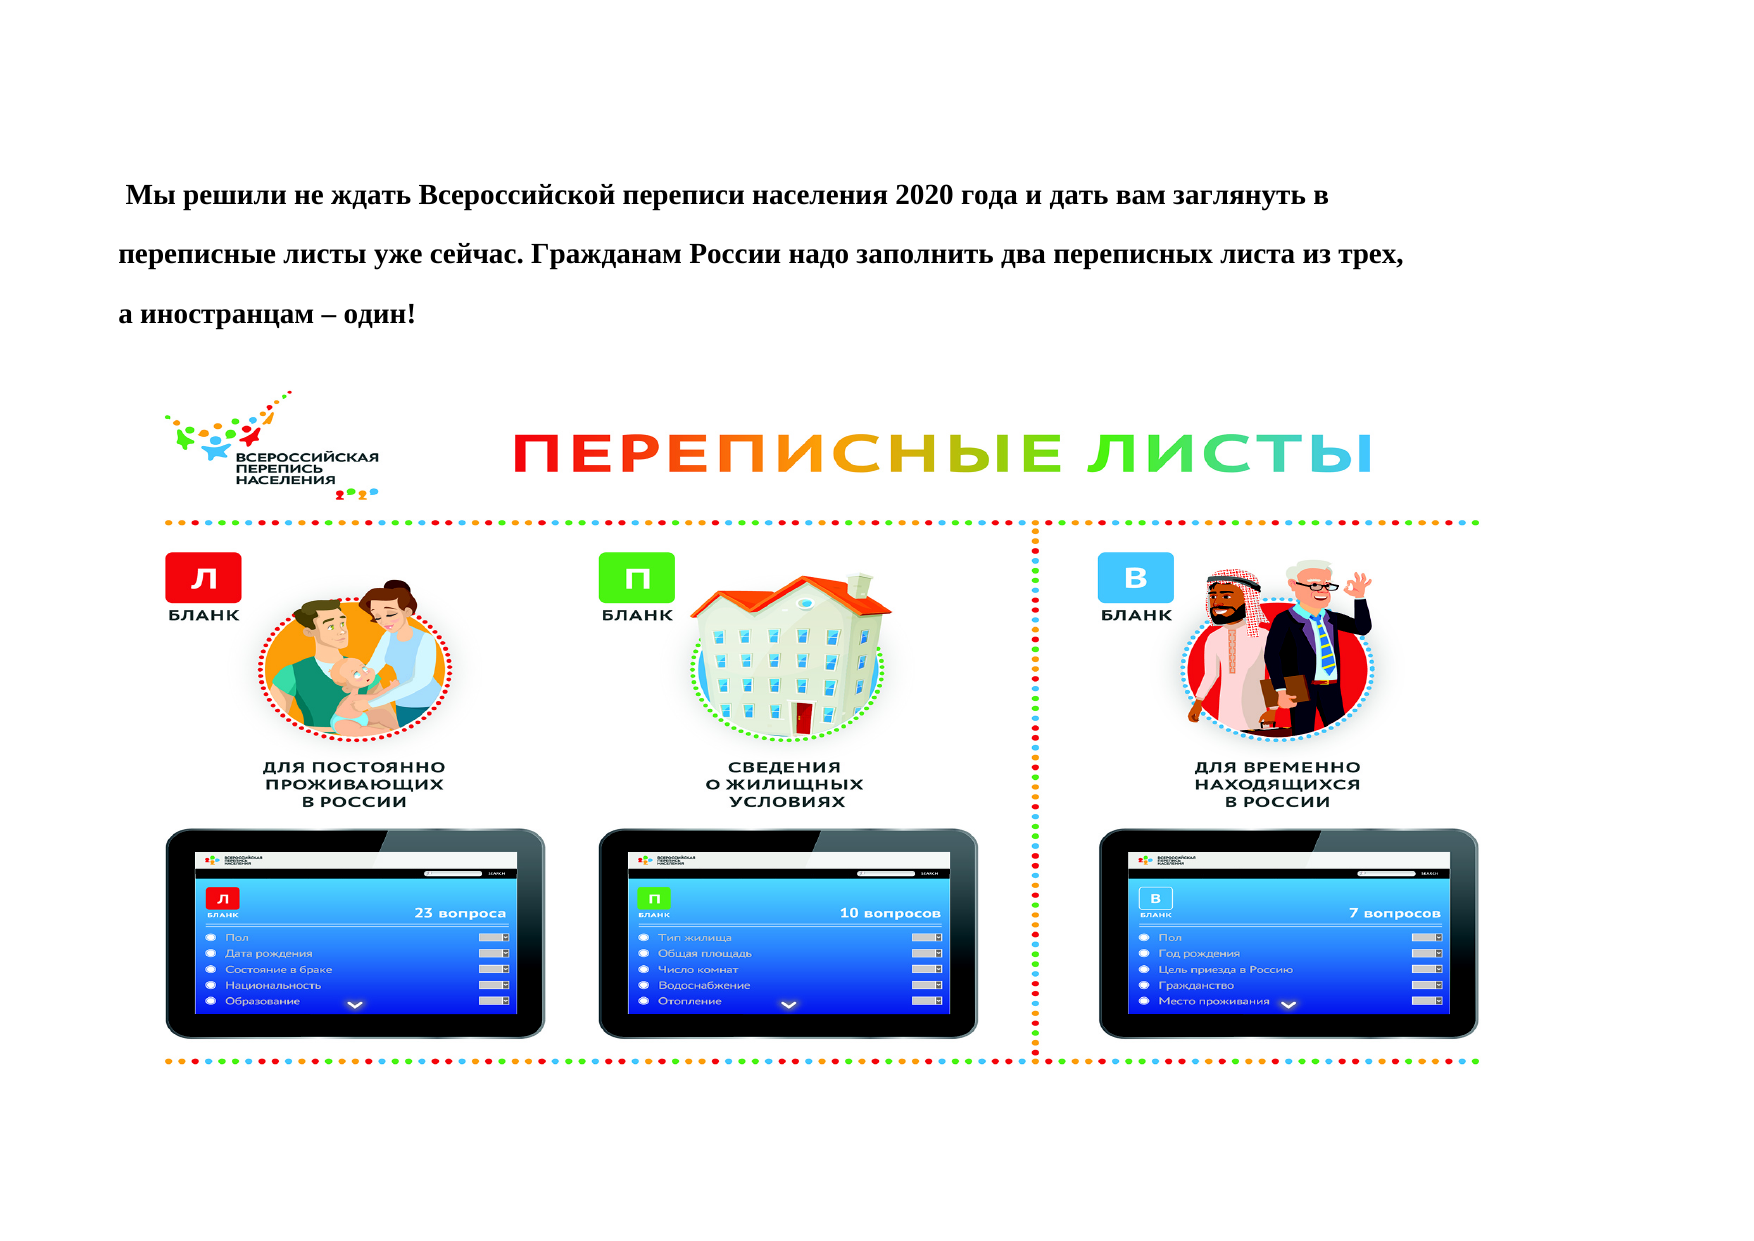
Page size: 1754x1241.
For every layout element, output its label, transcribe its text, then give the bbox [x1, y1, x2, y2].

text а иностранцам – один! [118, 296, 1636, 329]
text переписные листы уже сейчас. Гражданам России надо заполнить два переписных листа из трех, [118, 237, 1636, 270]
picture [118, 355, 1526, 1096]
text Мы решили не ждать Всероссийской переписи населения 2020 года и дать вам заглянуть в [118, 177, 1636, 211]
